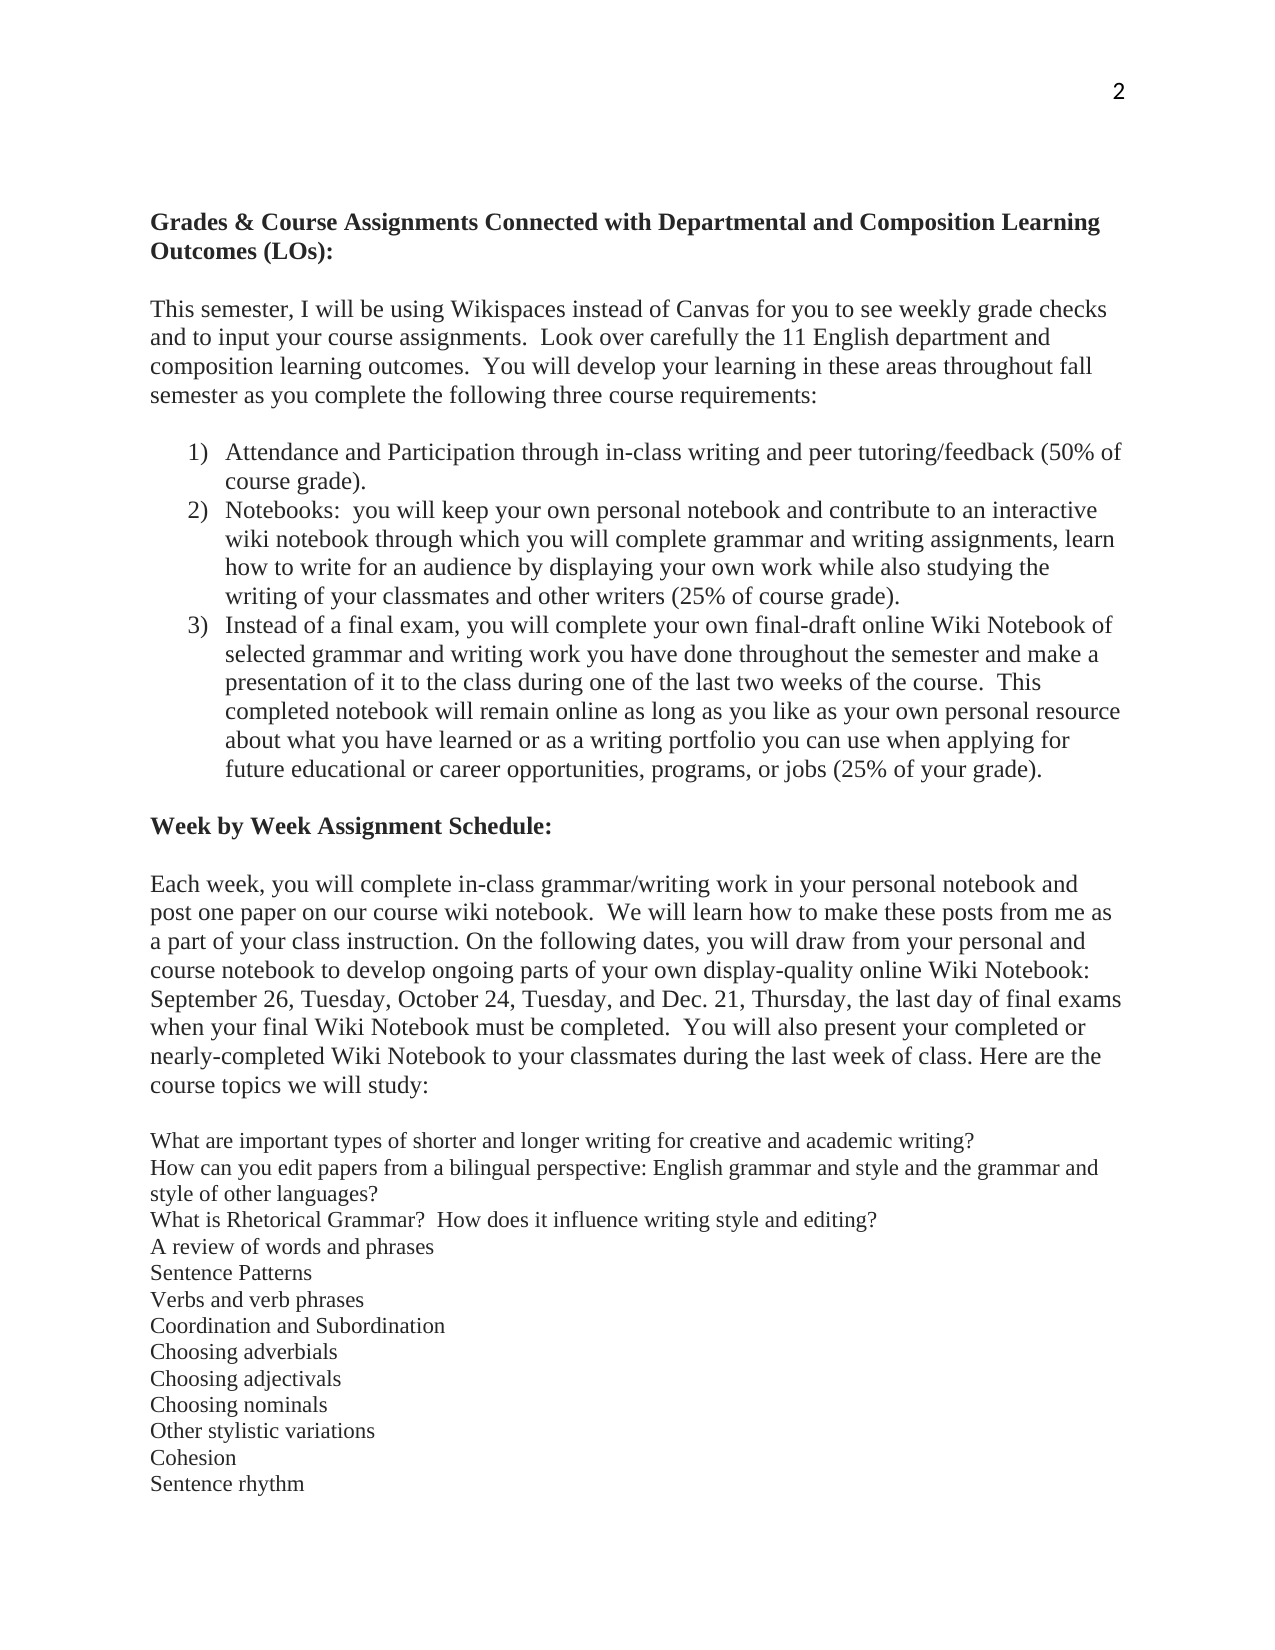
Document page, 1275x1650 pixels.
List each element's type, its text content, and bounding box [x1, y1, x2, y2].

text What is Rhetorical Grammar? How does it influence writing style and editing? [150, 1207, 1125, 1233]
text Choosing adjectivals [150, 1365, 1125, 1391]
text A review of words and phrases [150, 1233, 1125, 1259]
text Sentence Patterns [150, 1259, 1125, 1286]
text This semester, I will be using Wikispaces instead of Canvas for you to see weekly grade checks and to input your course assignments. Look over carefully the 11 English department and composition learning outcomes. You will develop your learning in these areas throughout fall semester as you complete the following three course requirements: [150, 294, 1125, 409]
list Instead of a final exam, you will complete your own final-draft online Wiki Notebook of selected grammar and writing work you have done throughout the semester and make a presentation of it to the class during one of the last two weeks of the course. This completed notebook will remain online as long as you like as your own personal resource about what you have learned or as a writing portfolio you can use when applying for future educational or career opportunities, programs, or jobs (25% of your grade). [187, 610, 1125, 782]
text Choosing adverbials [150, 1338, 1125, 1365]
list Notebooks: you will keep your own personal notebook and contribute to an interactive wiki notebook through which you will complete grammar and writing assignments, learn how to write for an audience by displaying your own work while also studying the writing of your classmates and other writers (25% of course grade). [187, 495, 1125, 610]
text Other stylistic variations [150, 1417, 1125, 1444]
text Cohesion [150, 1444, 1125, 1470]
text Verbs and verb phrases [150, 1286, 1125, 1312]
list Attendance and Participation through in-class writing and peer tutoring/feedback (50% of course grade). [187, 437, 1125, 495]
text Sentence rhythm [150, 1470, 1125, 1496]
text Grades & Course Assignments Connected with Departmental and Composition Learning Outcomes (LOs): [150, 207, 1125, 265]
text Each week, you will complete in-class grammar/writing work in your personal notebook and post one paper on our course wiki notebook. We will learn how to make these posts from me as a part of your class instruction. On the following dates, you will draw from your personal and course notebook to develop ongoing parts of your own display-quality online Wiki Notebook: September 26, Tuesday, October 24, Tuesday, and Dec. 21, Thursday, the last day of final exams when your final Wiki Notebook must be completed. You will also present your completed or nearly-completed Wiki Notebook to your classmates during the last week of class. Here are the course topics we will study: [150, 869, 1125, 1099]
text Week by Week Assignment Schedule: [150, 811, 1125, 840]
text Choosing nominals [150, 1391, 1125, 1417]
text What are important types of shorter and longer writing for creative and academic writing? [150, 1127, 1125, 1154]
text How can you edit papers from a bilingual perspective: English grammar and style and the grammar and style of other languages? [150, 1154, 1125, 1207]
text Coordination and Subordination [150, 1312, 1125, 1338]
